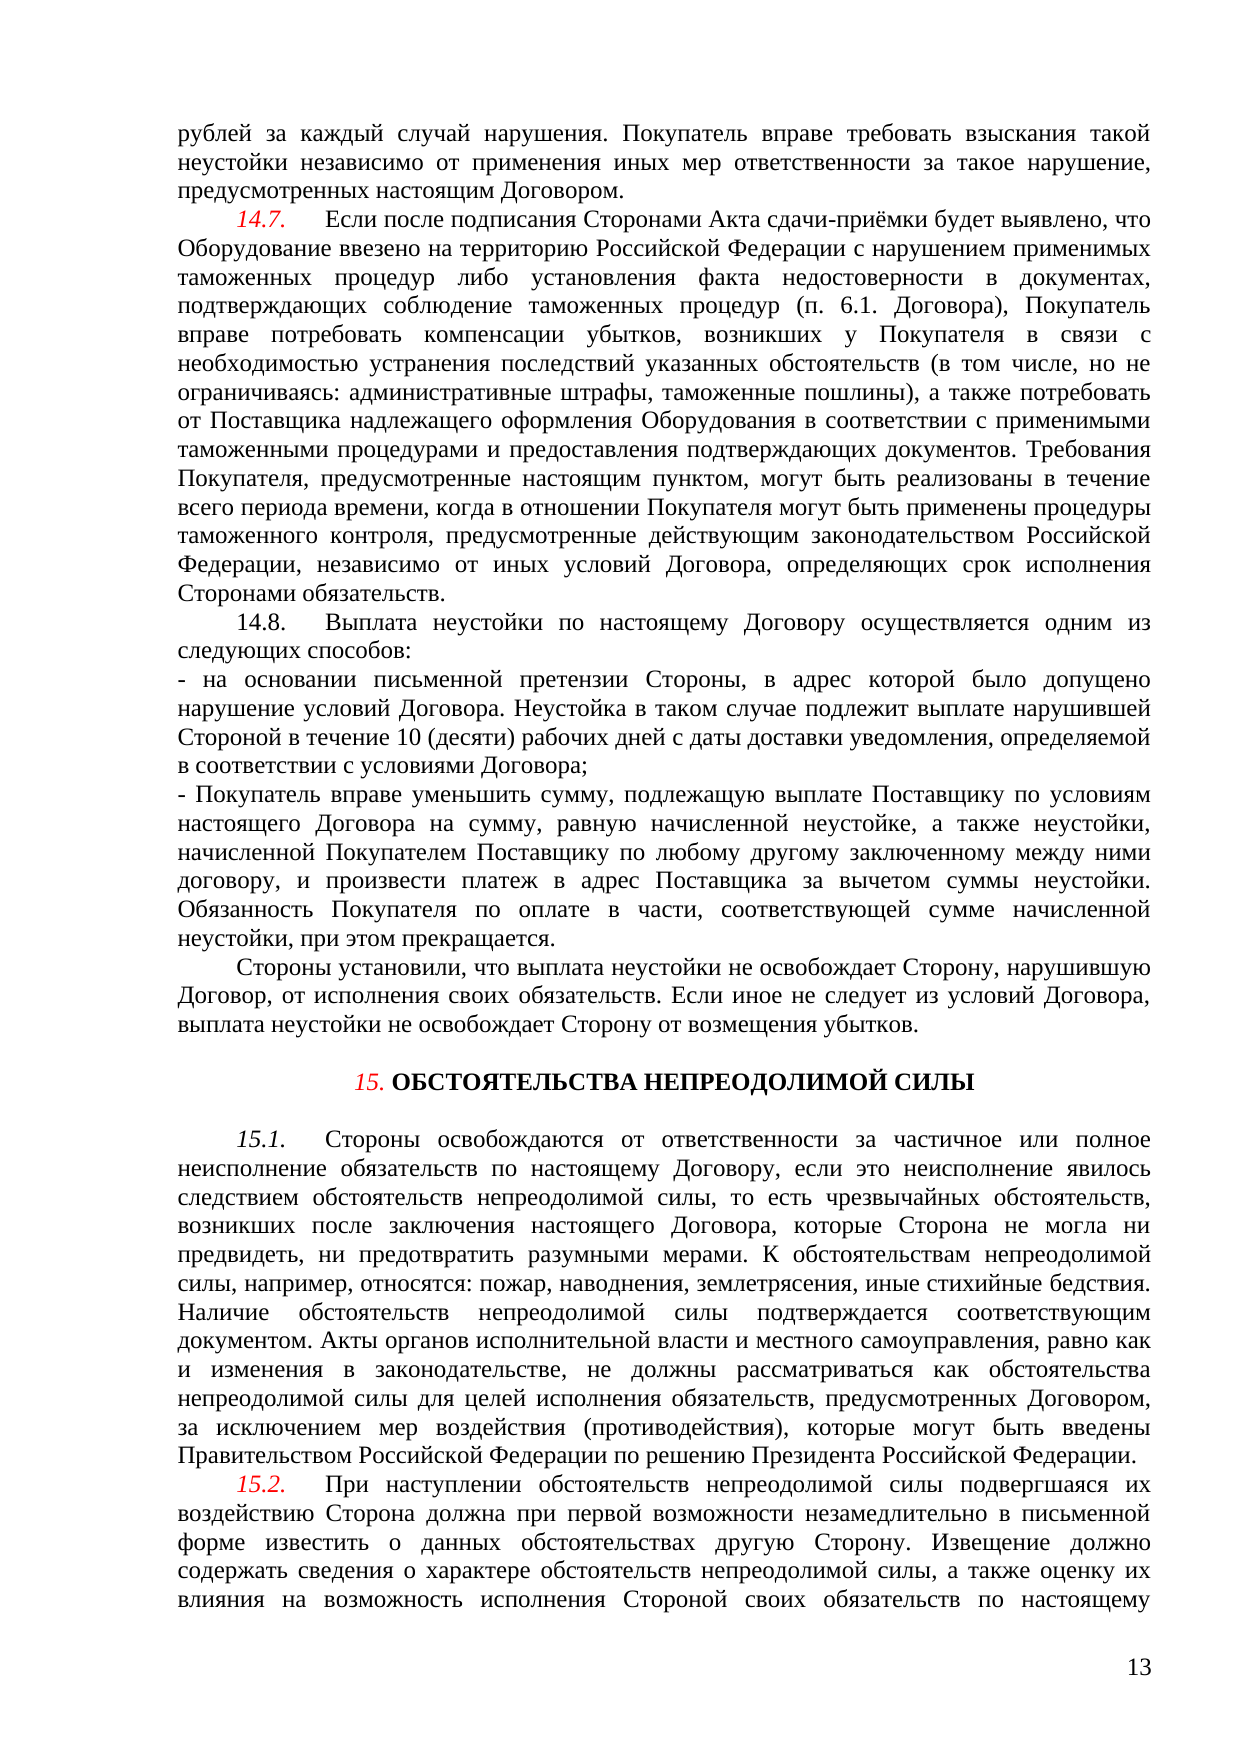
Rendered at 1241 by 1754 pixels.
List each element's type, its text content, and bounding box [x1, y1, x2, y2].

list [177, 118, 1152, 204]
list Стороны освобождаются от ответственности за частичное или полное неисполнение обязательств по настоящему Договору, если это неисполнение явилось следствием обстоятельств непреодолимой силы, то есть чрезвычайных обстоятельств, возникших после заключения настоящего Договора, которые Сторона не могла ни предвидеть, ни предотвратить разумными мерами. К обстоятельствам непреодолимой силы, например, относятся: пожар, наводнения, землетрясения, иные стихийные бедствия. Наличие обстоятельств непреодолимой силы подтверждается соответствующим документом. Акты органов исполнительной власти и местного самоуправления, равно как и изменения в законодательстве, не должны рассматриваться как обстоятельства непреодолимой силы для целей исполнения обязательств, предусмотренных Договором, за исключением мер воздействия (противодействия), которые могут быть введены Правительством Российской Федерации по решению Президента Российской Федерации. [177, 1124, 1152, 1469]
list Если после подписания Сторонами Акта сдачи-приёмки будет выявлено, что Оборудование ввезено на территорию Российской Федерации с нарушением применимых таможенных процедур либо установления факта недостоверности в документах, подтверждающих соблюдение таможенных процедур (п. 6.1. Договора), Покупатель вправе потребовать компенсации убытков, возникших у Покупателя в связи с необходимостью устранения последствий указанных обстоятельств (в том числе, но не ограничиваясь: административные штрафы, таможенные пошлины), а также потребовать от Поставщика надлежащего оформления Оборудования в соответствии с применимыми таможенными процедурами и предоставления подтверждающих документов. Требования Покупателя, предусмотренные настоящим пунктом, могут быть реализованы в течение всего периода времени, когда в отношении Покупателя могут быть применены процедуры таможенного контроля, предусмотренные действующим законодательством Российской Федерации, независимо от иных условий Договора, определяющих срок исполнения Сторонами обязательств. [177, 204, 1152, 607]
list Выплата неустойки по настоящему Договору осуществляется одним из следующих способов: [177, 607, 1152, 664]
text Стороны установили, что выплата неустойки не освобождает Сторону, нарушившую Договор, от исполнения своих обязательств. Если иное не следует из условий Договора, выплата неустойки не освобождает Сторону от возмещения убытков. [177, 952, 1152, 1038]
text - на основании письменной претензии Стороны, в адрес которой было допущено нарушение условий Договора. Неустойка в таком случае подлежит выплате нарушившей Стороной в течение 10 (десяти) рабочих дней с даты доставки уведомления, определяемой в соответствии с условиями Договора; [177, 664, 1152, 779]
text - Покупатель вправе уменьшить сумму, подлежащую выплате Поставщику по условиям настоящего Договора на сумму, равную начисленной неустойке, а также неустойки, начисленной Покупателем Поставщику по любому другому заключенному между ними договору, и произвести платеж в адрес Поставщика за вычетом суммы неустойки. Обязанность Покупателя по оплате в части, соответствующей сумме начисленной неустойки, при этом прекращается. [177, 779, 1152, 952]
list ОБСТОЯТЕЛЬСТВА НЕПРЕОДОЛИМОЙ СИЛЫ [177, 1067, 1152, 1096]
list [177, 1469, 1152, 1613]
